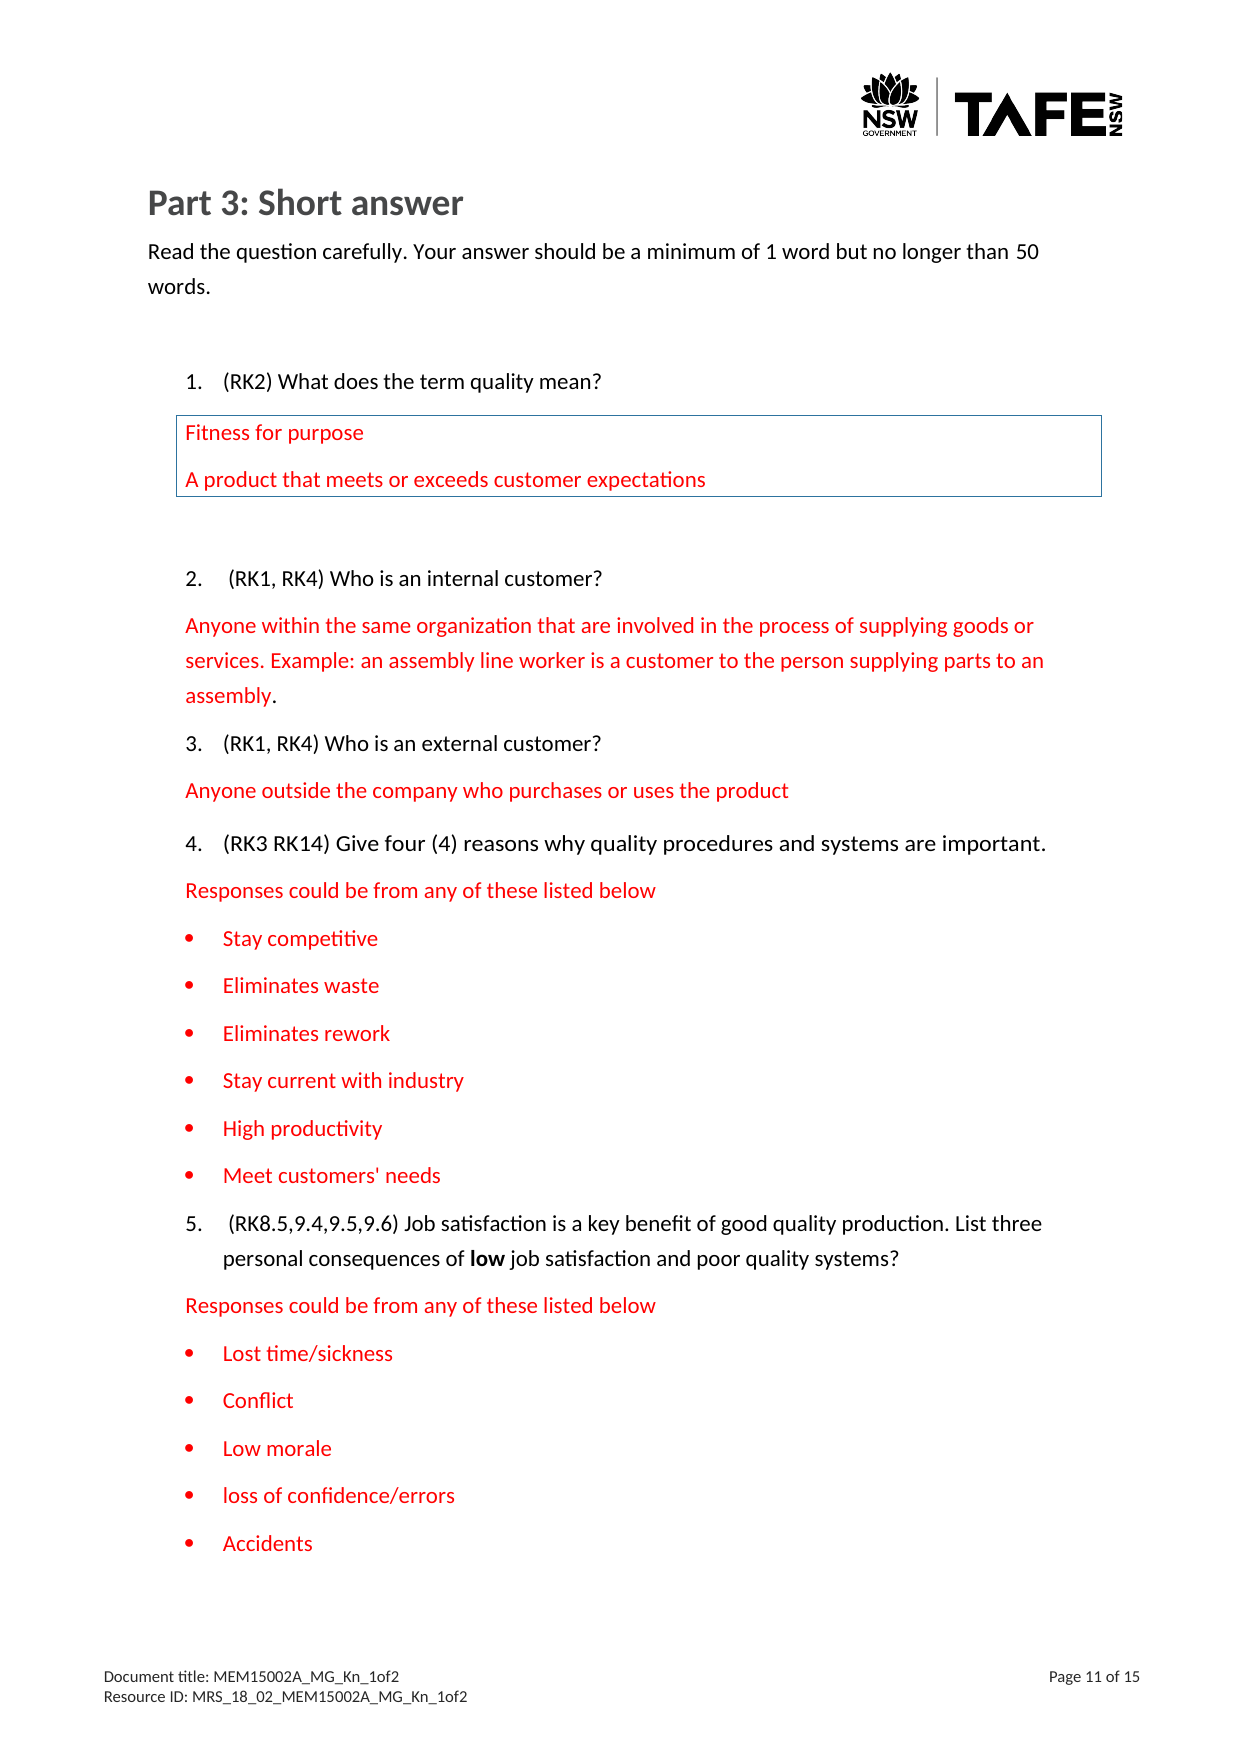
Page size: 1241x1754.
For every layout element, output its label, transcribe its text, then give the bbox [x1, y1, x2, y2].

list (RK3 RK14) Give four (4) reasons why quality procedures and systems are important. [185, 829, 1092, 857]
list Meet customers' needs [185, 1162, 1092, 1190]
text Read the question carefully. Your answer should be a minimum of 1 word but no longer than 50 words. [148, 237, 1092, 300]
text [185, 1292, 1092, 1320]
text Anyone outside the company who purchases or uses the product [185, 776, 1092, 804]
text Fitness for purpose [177, 416, 1101, 446]
list Lost time/sickness [185, 1339, 1092, 1367]
list High productivity [185, 1114, 1092, 1142]
list (RK1, RK4) Who is an internal customer? [185, 564, 1092, 592]
list Low morale [185, 1434, 1092, 1462]
list (RK2) What does the term quality mean? [185, 367, 1092, 395]
subtitle Part 3: Short answer [148, 179, 1092, 225]
list Conflict [185, 1387, 1092, 1415]
text Responses could be from any of these listed below [185, 877, 1092, 905]
text Anyone within the same organization that are involved in the process of supplying goods or services. Example: an assembly line worker is a customer to the person supplying parts to an assembly. [185, 611, 1092, 709]
list Eliminates waste [185, 972, 1092, 1000]
list Eliminates rework [185, 1019, 1092, 1047]
list Stay current with industry [185, 1067, 1092, 1095]
list (RK8.5,9.4,9.5,9.6) Job satisfaction is a key benefit of good quality production. List three personal consequences of low job satisfaction and poor quality systems? [185, 1209, 1092, 1272]
list Accidents [185, 1529, 1092, 1557]
list loss of confidence/errors [185, 1482, 1092, 1510]
list Stay competitive [185, 924, 1092, 952]
text A product that meets or exceeds customer expectations [177, 462, 1101, 496]
list (RK1, RK4) Who is an external customer? [185, 729, 1092, 757]
picture [861, 71, 1123, 137]
